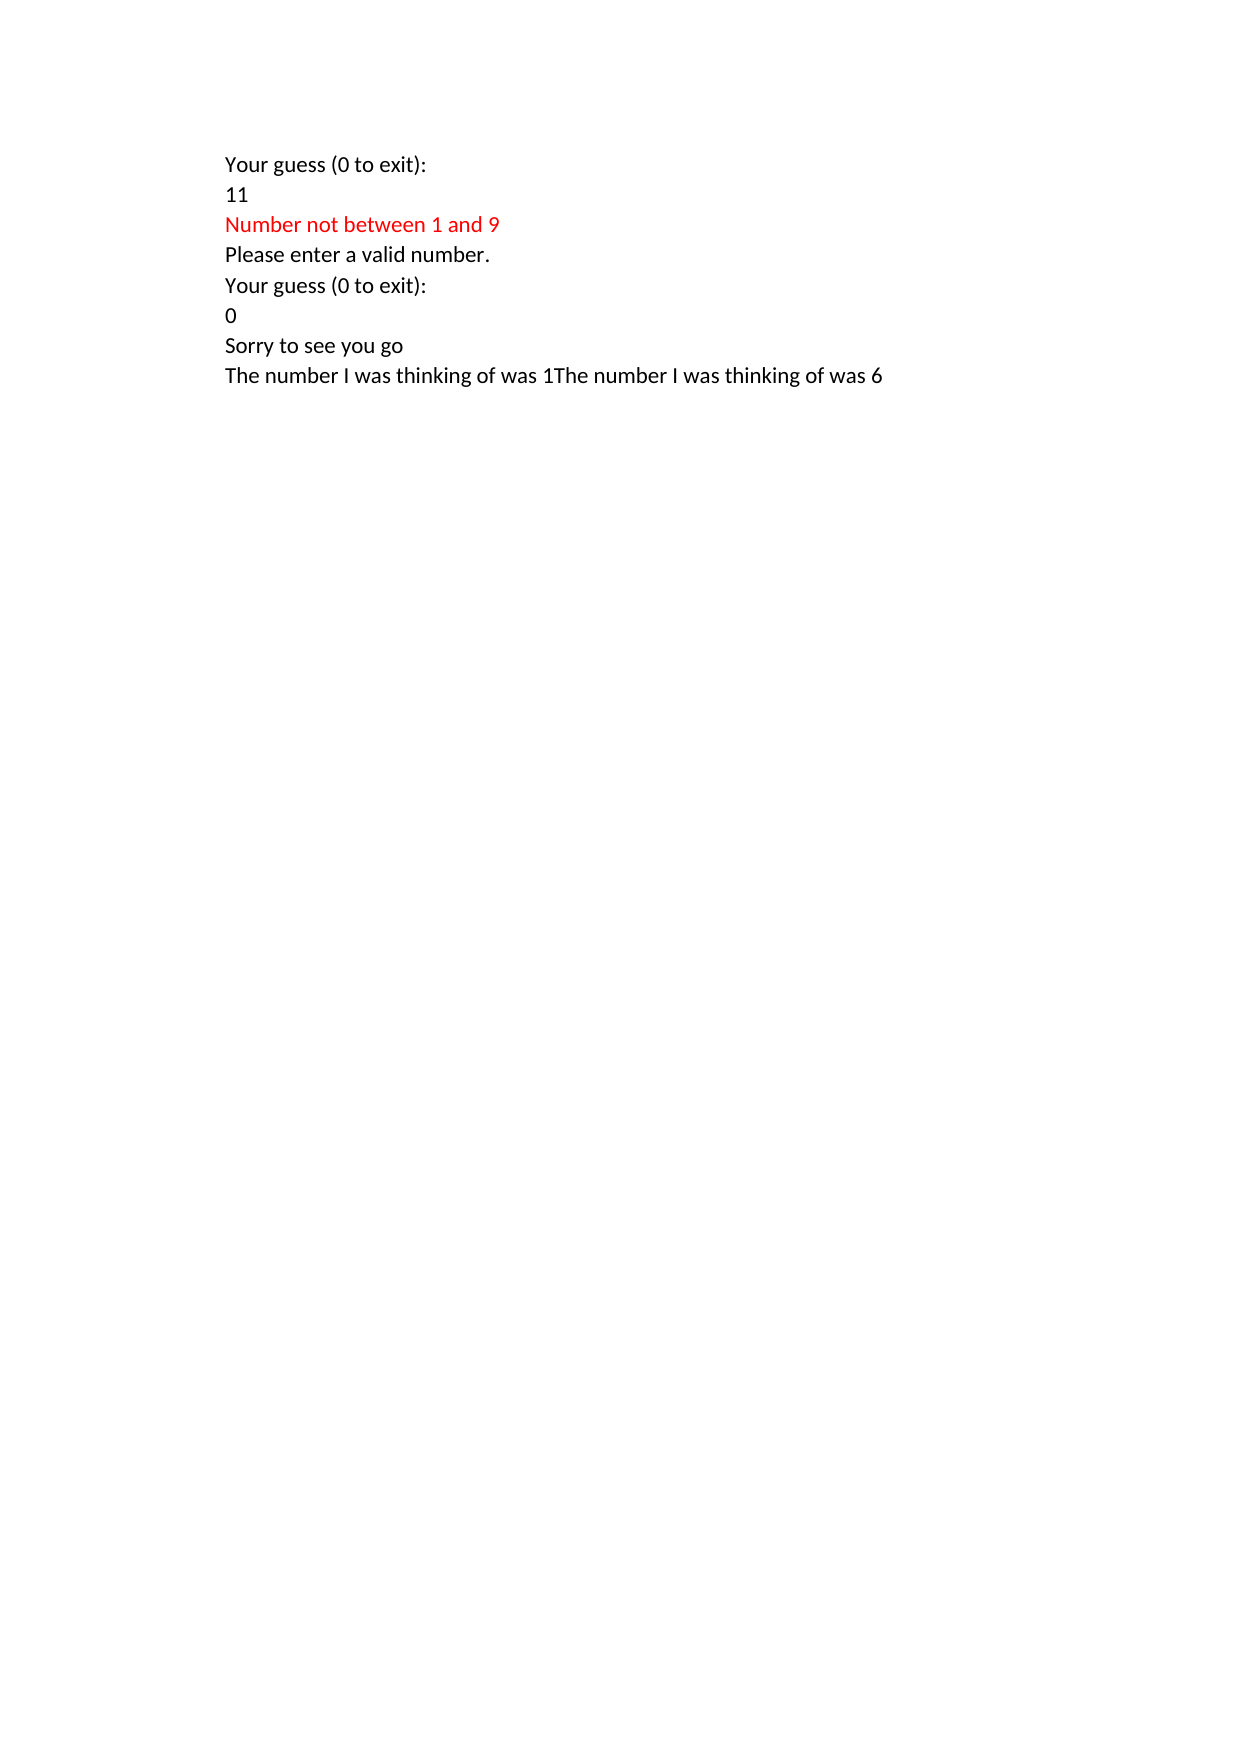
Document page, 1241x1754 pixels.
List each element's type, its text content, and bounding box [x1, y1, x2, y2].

list 11 [225, 180, 1090, 208]
list The number I was thinking of was 1The number I was thinking of was 6 [225, 361, 1090, 389]
list 0 [225, 301, 1090, 329]
list Your guess (0 to exit): [225, 150, 1090, 178]
list Sorry to see you go [225, 331, 1090, 359]
list Number not between 1 and 9 [225, 210, 1090, 238]
list Your guess (0 to exit): [225, 271, 1090, 299]
list Please enter a valid number. [225, 241, 1090, 269]
